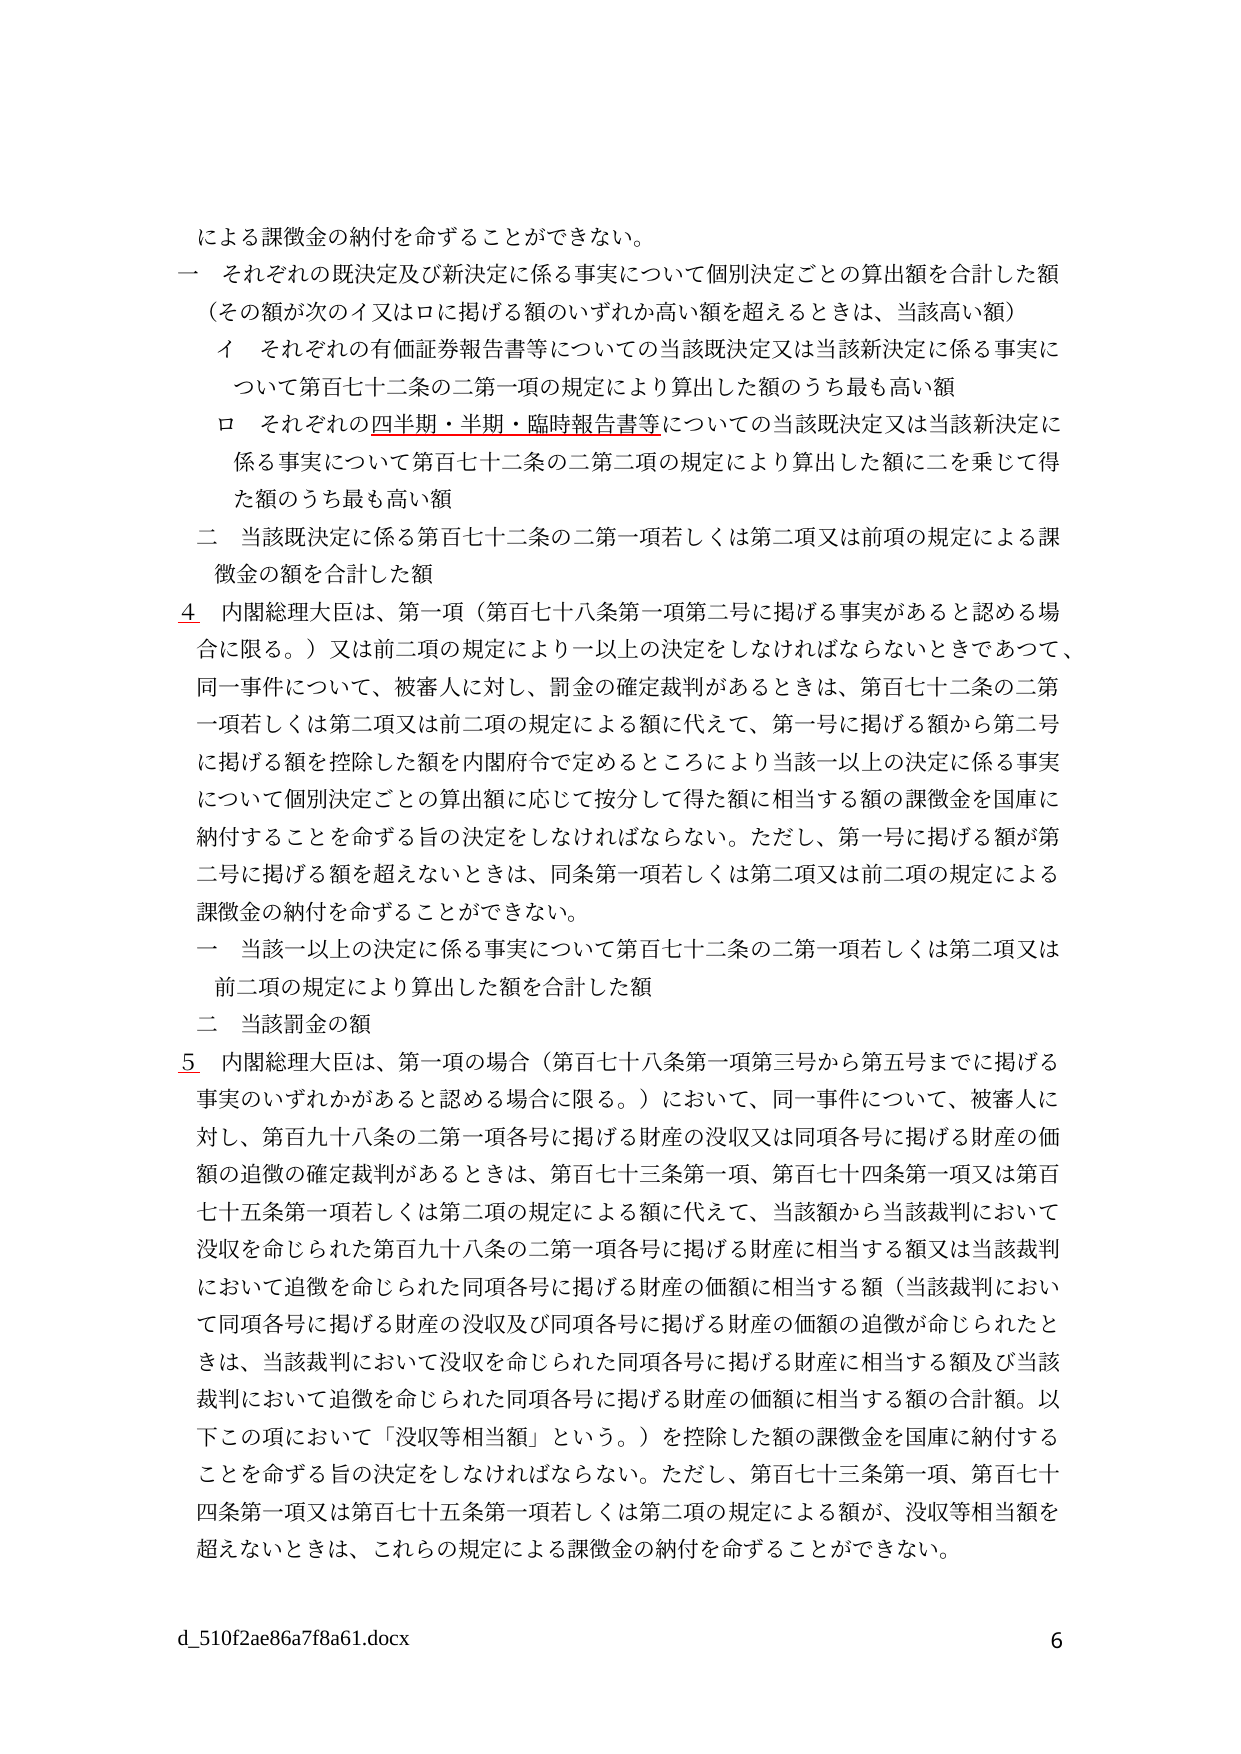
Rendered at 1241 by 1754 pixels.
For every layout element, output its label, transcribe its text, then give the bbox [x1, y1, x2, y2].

text イ それぞれの有価証券報告書等についての当該既決定又は当該新決定に係る事実について第百七十二条の二第一項の規定により算出した額のうち最も高い額 [215, 329, 1063, 404]
text ロ それぞれの四半期・半期・臨時報告書等についての当該既決定又は当該新決定に係る事実について第百七十二条の二第二項の規定により算出した額に二を乗じて得た額のうち最も高い額 [215, 404, 1063, 517]
text 二 当該罰金の額 [196, 1004, 1063, 1042]
text ４ 内閣総理大臣は、第一項（第百七十八条第一項第二号に掲げる事実があると認める場合に限る。）又は前二項の規定により一以上の決定をしなければならないときであつて、同一事件について、被審人に対し、罰金の確定裁判があるときは、第百七十二条の二第一項若しくは第二項又は前二項の規定による額に代えて、第一号に掲げる額から第二号に掲げる額を控除した額を内閣府令で定めるところにより当該一以上の決定に係る事実について個別決定ごとの算出額に応じて按分して得た額に相当する額の課徴金を国庫に納付することを命ずる旨の決定をしなければならない。ただし、第一号に掲げる額が第二号に掲げる額を超えないときは、同条第一項若しくは第二項又は前二項の規定による課徴金の納付を命ずることができない。 [177, 592, 1063, 929]
text 一 それぞれの既決定及び新決定に係る事実について個別決定ごとの算出額を合計した額（その額が次のイ又はロに掲げる額のいずれか高い額を超えるときは、当該高い額） [177, 254, 1063, 329]
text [177, 217, 1063, 254]
text 一 当該一以上の決定に係る事実について第百七十二条の二第一項若しくは第二項又は前二項の規定により算出した額を合計した額 [196, 929, 1063, 1004]
text 二 当該既決定に係る第百七十二条の二第一項若しくは第二項又は前項の規定による課徴金の額を合計した額 [196, 517, 1063, 592]
text ５ 内閣総理大臣は、第一項の場合（第百七十八条第一項第三号から第五号までに掲げる事実のいずれかがあると認める場合に限る。）において、同一事件について、被審人に対し、第百九十八条の二第一項各号に掲げる財産の没収又は同項各号に掲げる財産の価額の追徴の確定裁判があるときは、第百七十三条第一項、第百七十四条第一項又は第百七十五条第一項若しくは第二項の規定による額に代えて、当該額から当該裁判において没収を命じられた第百九十八条の二第一項各号に掲げる財産に相当する額又は当該裁判において追徴を命じられた同項各号に掲げる財産の価額に相当する額（当該裁判において同項各号に掲げる財産の没収及び同項各号に掲げる財産の価額の追徴が命じられたときは、当該裁判において没収を命じられた同項各号に掲げる財産に相当する額及び当該裁判において追徴を命じられた同項各号に掲げる財産の価額に相当する額の合計額。以下この項において「没収等相当額」という。）を控除した額の課徴金を国庫に納付することを命ずる旨の決定をしなければならない。ただし、第百七十三条第一項、第百七十四条第一項又は第百七十五条第一項若しくは第二項の規定による額が、没収等相当額を超えないときは、これらの規定による課徴金の納付を命ずることができない。 [177, 1042, 1063, 1567]
